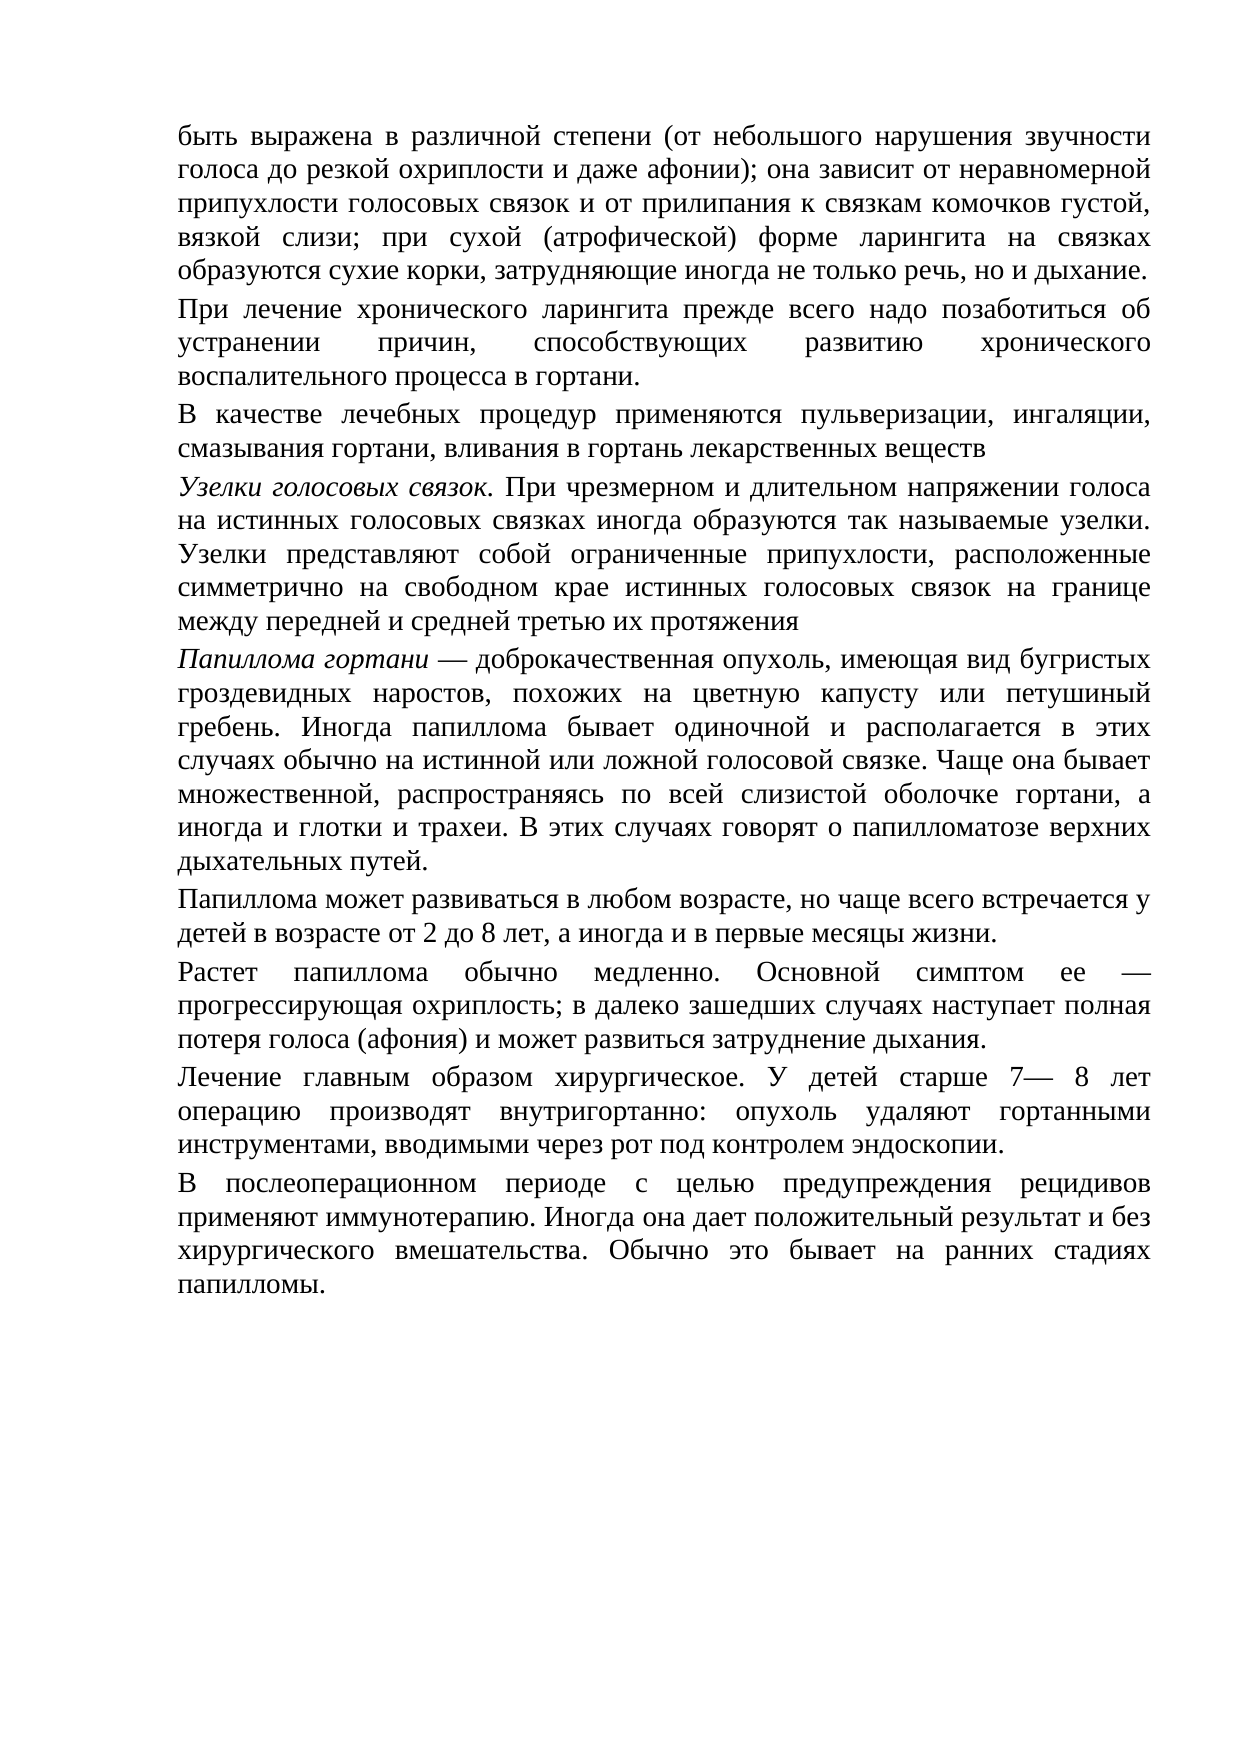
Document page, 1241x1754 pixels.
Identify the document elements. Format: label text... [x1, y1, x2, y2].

text Лечение главным образом хирургическое. У детей старше 7— 8 лет операцию производят внутригортанно: опухоль удаляют гортанными инструментами, вводимыми через рот под контролем эндоскопии. [177, 1059, 1152, 1160]
text Растет папиллома обычно медленно. Основной симптом ее — прогрессирующая охриплость; в далеко зашедших случаях наступает полная потеря голоса (афония) и может развиться затруднение дыхания. [177, 954, 1152, 1054]
text Папиллома гортани — доброкачественная опухоль, имеющая вид бугристых гроздевидных наростов, похожих на цветную капусту или петушиный гребень. Иногда папиллома бывает одиночной и располагается в этих случаях обычно на истинной или ложной голосовой связке. Чаще она бывает множественной, распространяясь по всей слизистой оболочке гортани, а иногда и глотки и трахеи. В этих случаях говорят о папилломатозе верхних дыхательных путей. [177, 642, 1152, 876]
text Папиллома может развиваться в любом возрасте, но чаще всего встречается у детей в возрасте от 2 до 8 лет, а иногда и в первые месяцы жизни. [177, 882, 1152, 949]
text В послеоперационном периоде с целью предупреждения рецидивов применяют иммунотерапию. Иногда она дает положительный результат и без хирургического вмешательства. Обычно это бывает на ранних стадиях папилломы. [177, 1165, 1152, 1299]
text Узелки голосовых связок. При чрезмерном и длительном напряжении голоса на истинных голосовых связках иногда образуются так называемые узелки. Узелки представляют собой ограниченные припухлости, расположенные симметрично на свободном крае истинных голосовых связок на границе между передней и средней третью их протяжения [177, 469, 1152, 637]
text В качестве лечебных процедур применяются пульверизации, ингаляции, смазывания гортани, вливания в гортань лекарственных веществ [177, 397, 1152, 464]
text При лечение хронического ларингита прежде всего надо позаботиться об устранении причин, способствующих развитию хронического воспалительного процесса в гортани. [177, 291, 1152, 392]
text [177, 118, 1152, 286]
